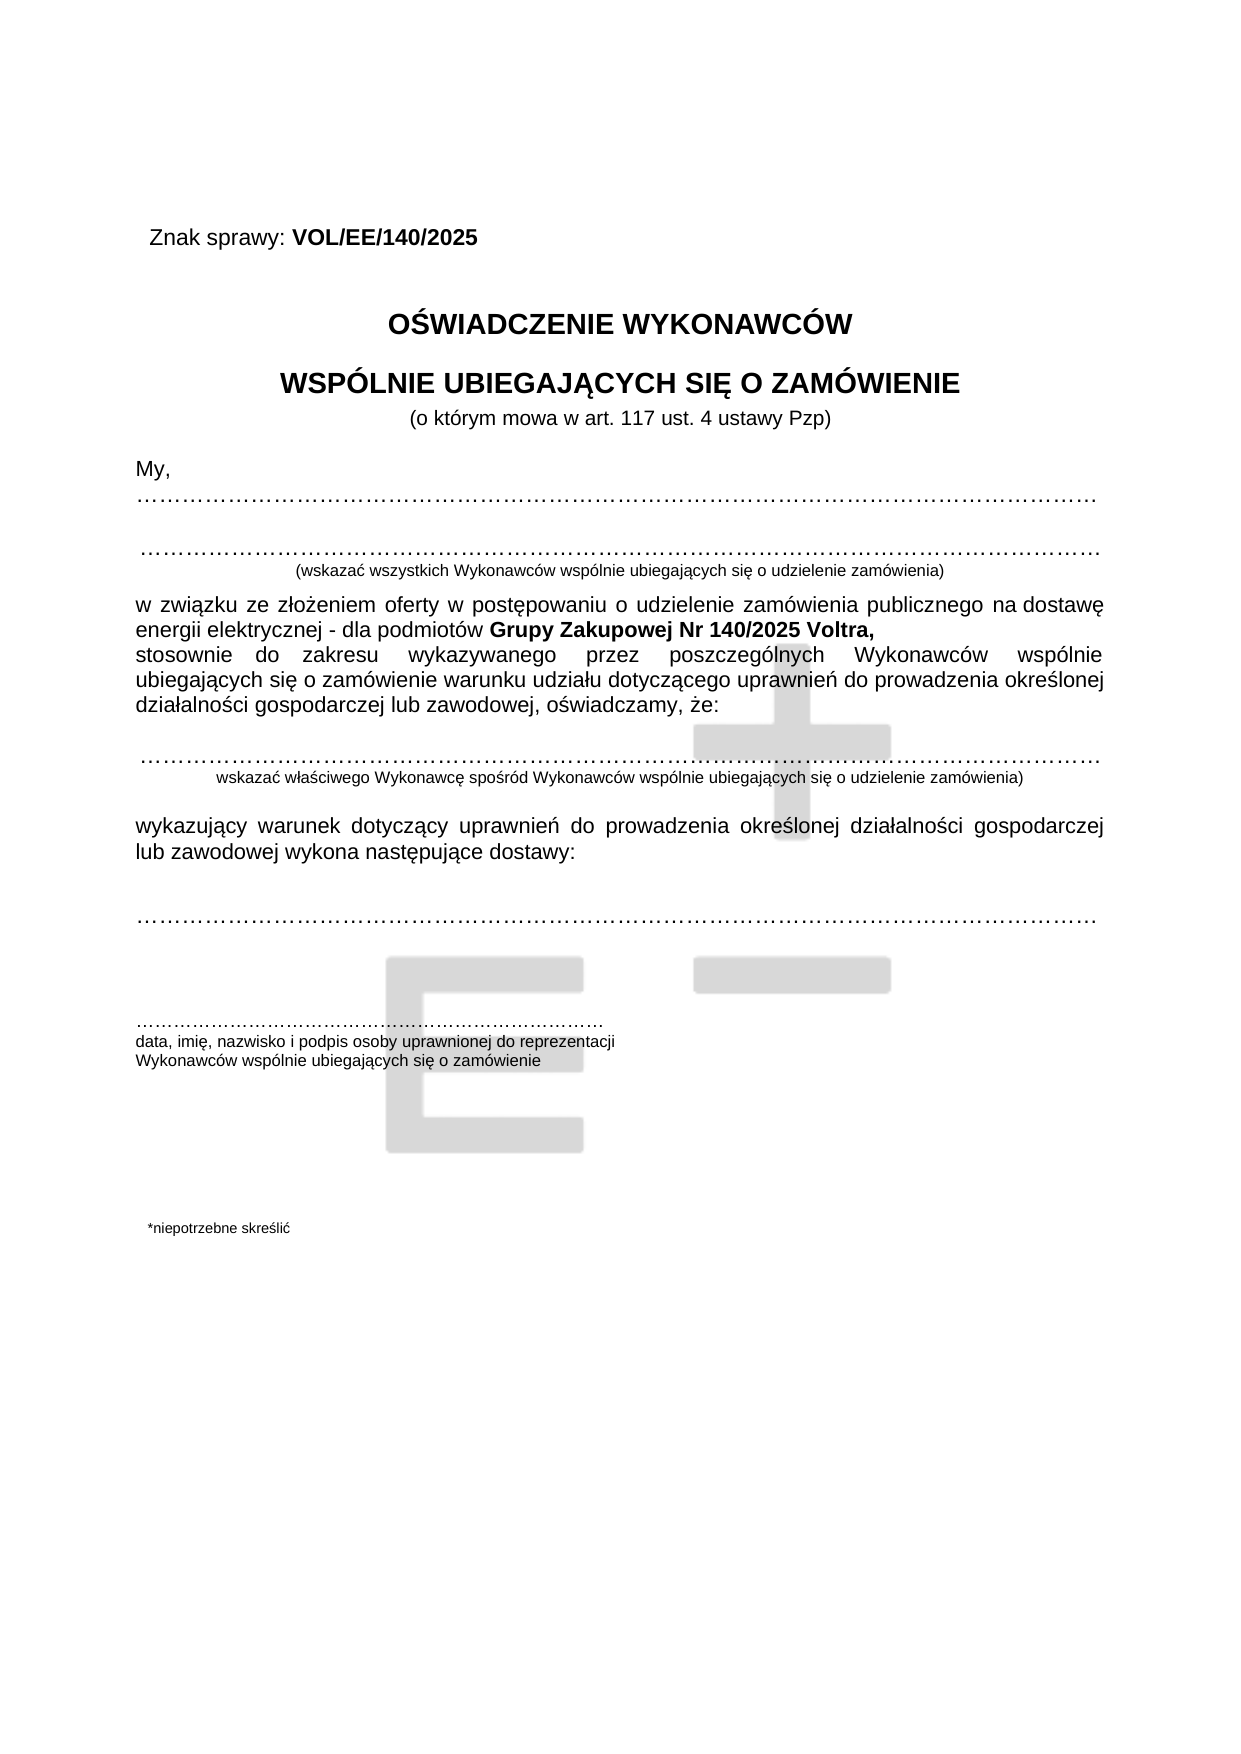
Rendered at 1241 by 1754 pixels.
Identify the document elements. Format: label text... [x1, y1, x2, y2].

text data, imię, nazwisko i podpis osoby uprawnionej do reprezentacji [135, 1032, 1105, 1051]
text My, ……………………………………………………………………………………………………………… [135, 456, 1105, 508]
text ……………………………………………………………………………………………………………… [135, 902, 1105, 928]
text stosownie do zakresu wykazywanego przez poszczególnych Wykonawców wspólnie ubiegających się o zamówienie warunku udziału dotyczącego uprawnień do prowadzenia określonej działalności gospodarczej lub zawodowej, oświadczamy, że: [135, 642, 1105, 718]
title (o którym mowa w art. 117 ust. 4 ustawy Pzp) [386, 406, 855, 429]
text Znak sprawy: VOL/EE/140/2025 [149, 224, 1105, 250]
text ………………………………………………………………… [135, 1010, 1105, 1032]
subtitle WSPÓLNIE UBIEGAJĄCYCH SIĘ O ZAMÓWIENIE [135, 366, 1105, 399]
subtitle OŚWIADCZENIE WYKONAWCÓW [135, 307, 1105, 341]
text ………………………………………………………………………………………………………………wskazać właściwego Wykonawcę spośród Wykonawców wspólnie ubiegających się o udzielenie zamówienia) [135, 742, 1105, 787]
text ……………………………………………………………………………………………………………… (wskazać wszystkich Wykonawców wspólnie ubiegających się o udzielenie zamówienia) [135, 534, 1105, 579]
text w związku ze złożeniem oferty w postępowaniu o udzielenie zamówienia publicznego na dostawę energii elektrycznej - dla podmiotów Grupy Zakupowej Nr 140/2025 Voltra, [135, 592, 1105, 642]
text Wykonawców wspólnie ubiegających się o zamówienie [135, 1051, 1105, 1070]
text wykazujący warunek dotyczący uprawnień do prowadzenia określonej działalności gospodarczej lub zawodowej wykona następujące dostawy: [135, 813, 1105, 864]
text *niepotrzebne skreślić [147, 1220, 1105, 1237]
